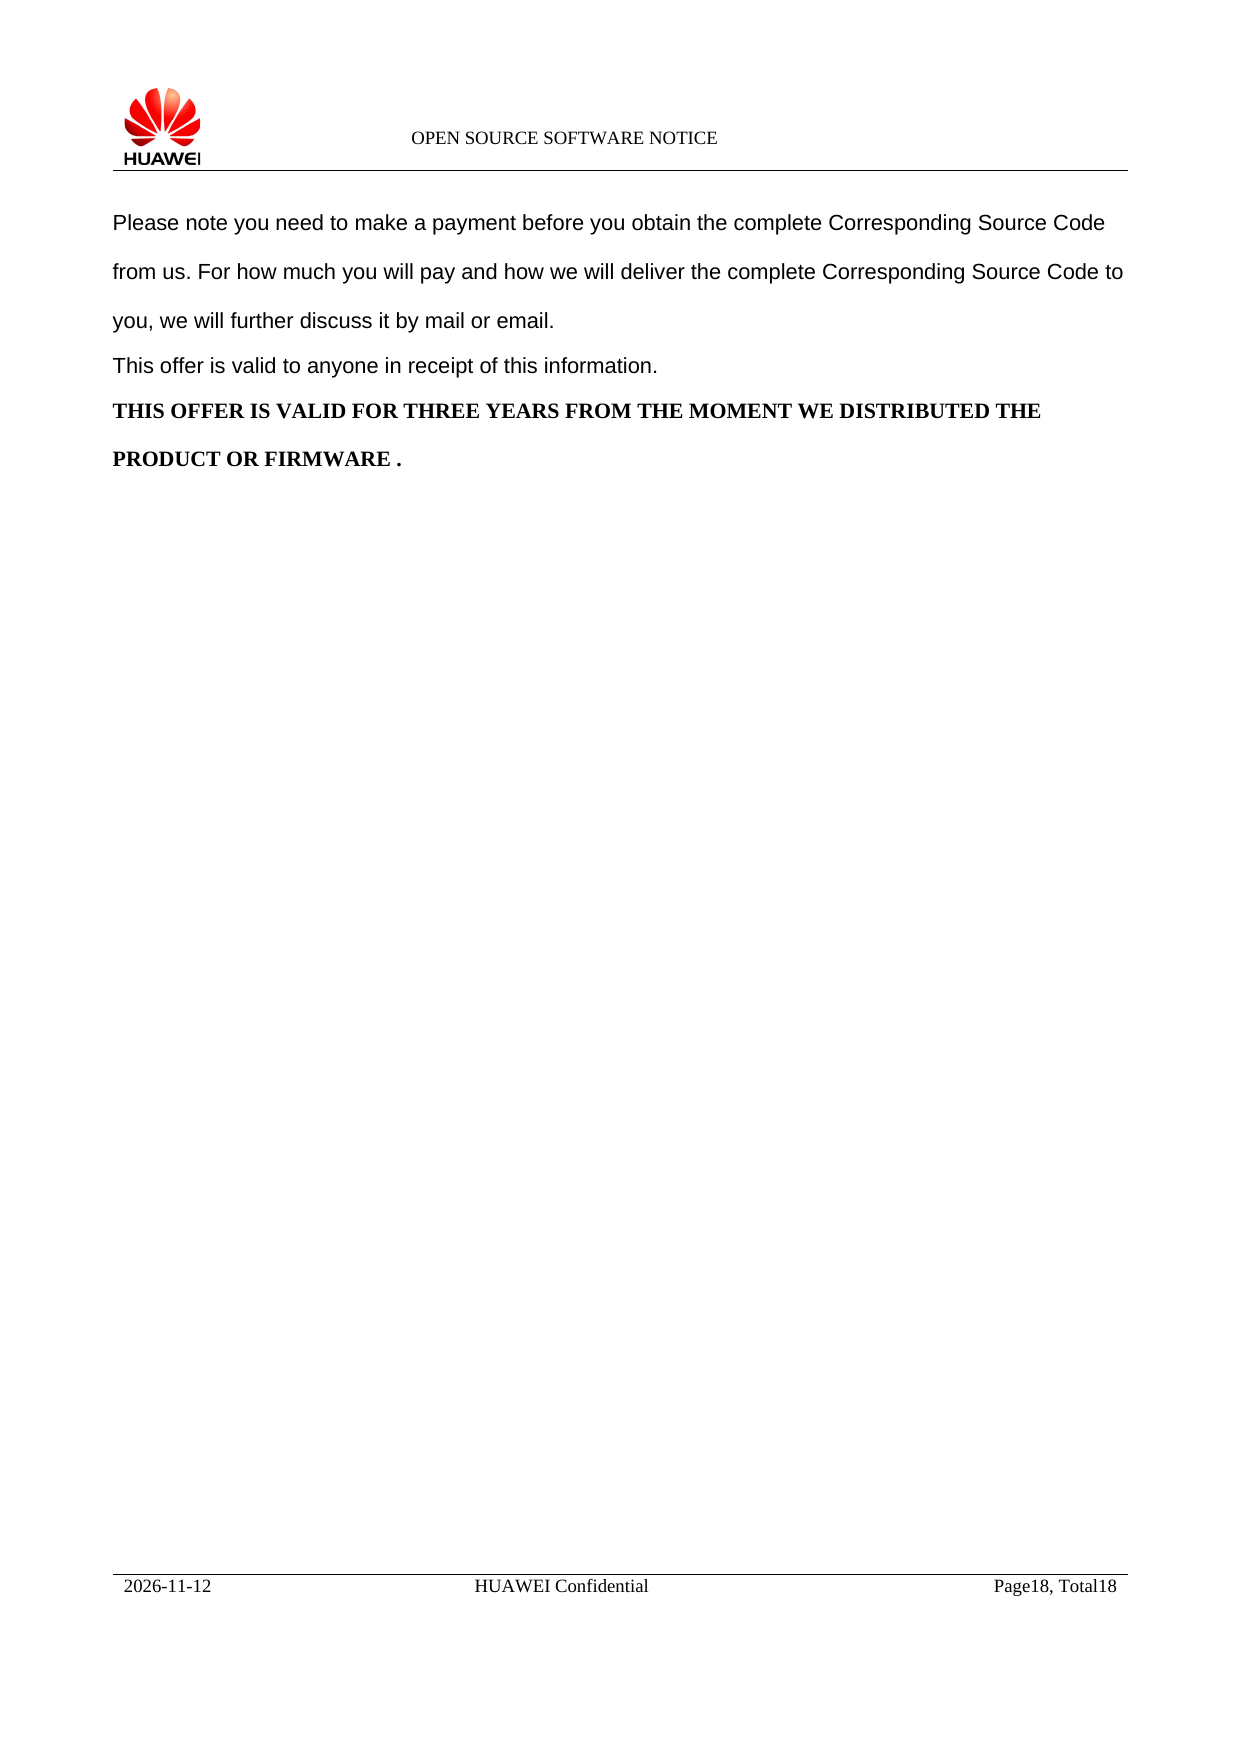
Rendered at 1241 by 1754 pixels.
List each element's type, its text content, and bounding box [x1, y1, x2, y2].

text This offer is valid to anyone in receipt of this information. [112, 349, 1128, 381]
text This offer is valid for three years from the moment we distributed the product or firmware . [112, 394, 1128, 475]
text Please note you need to make a payment before you obtain the complete Corresponding Source Code from us. For how much you will pay and how we will deliver the complete Corresponding Source Code to you, we will further discuss it by mail or email. [112, 206, 1128, 336]
picture [124, 88, 201, 165]
